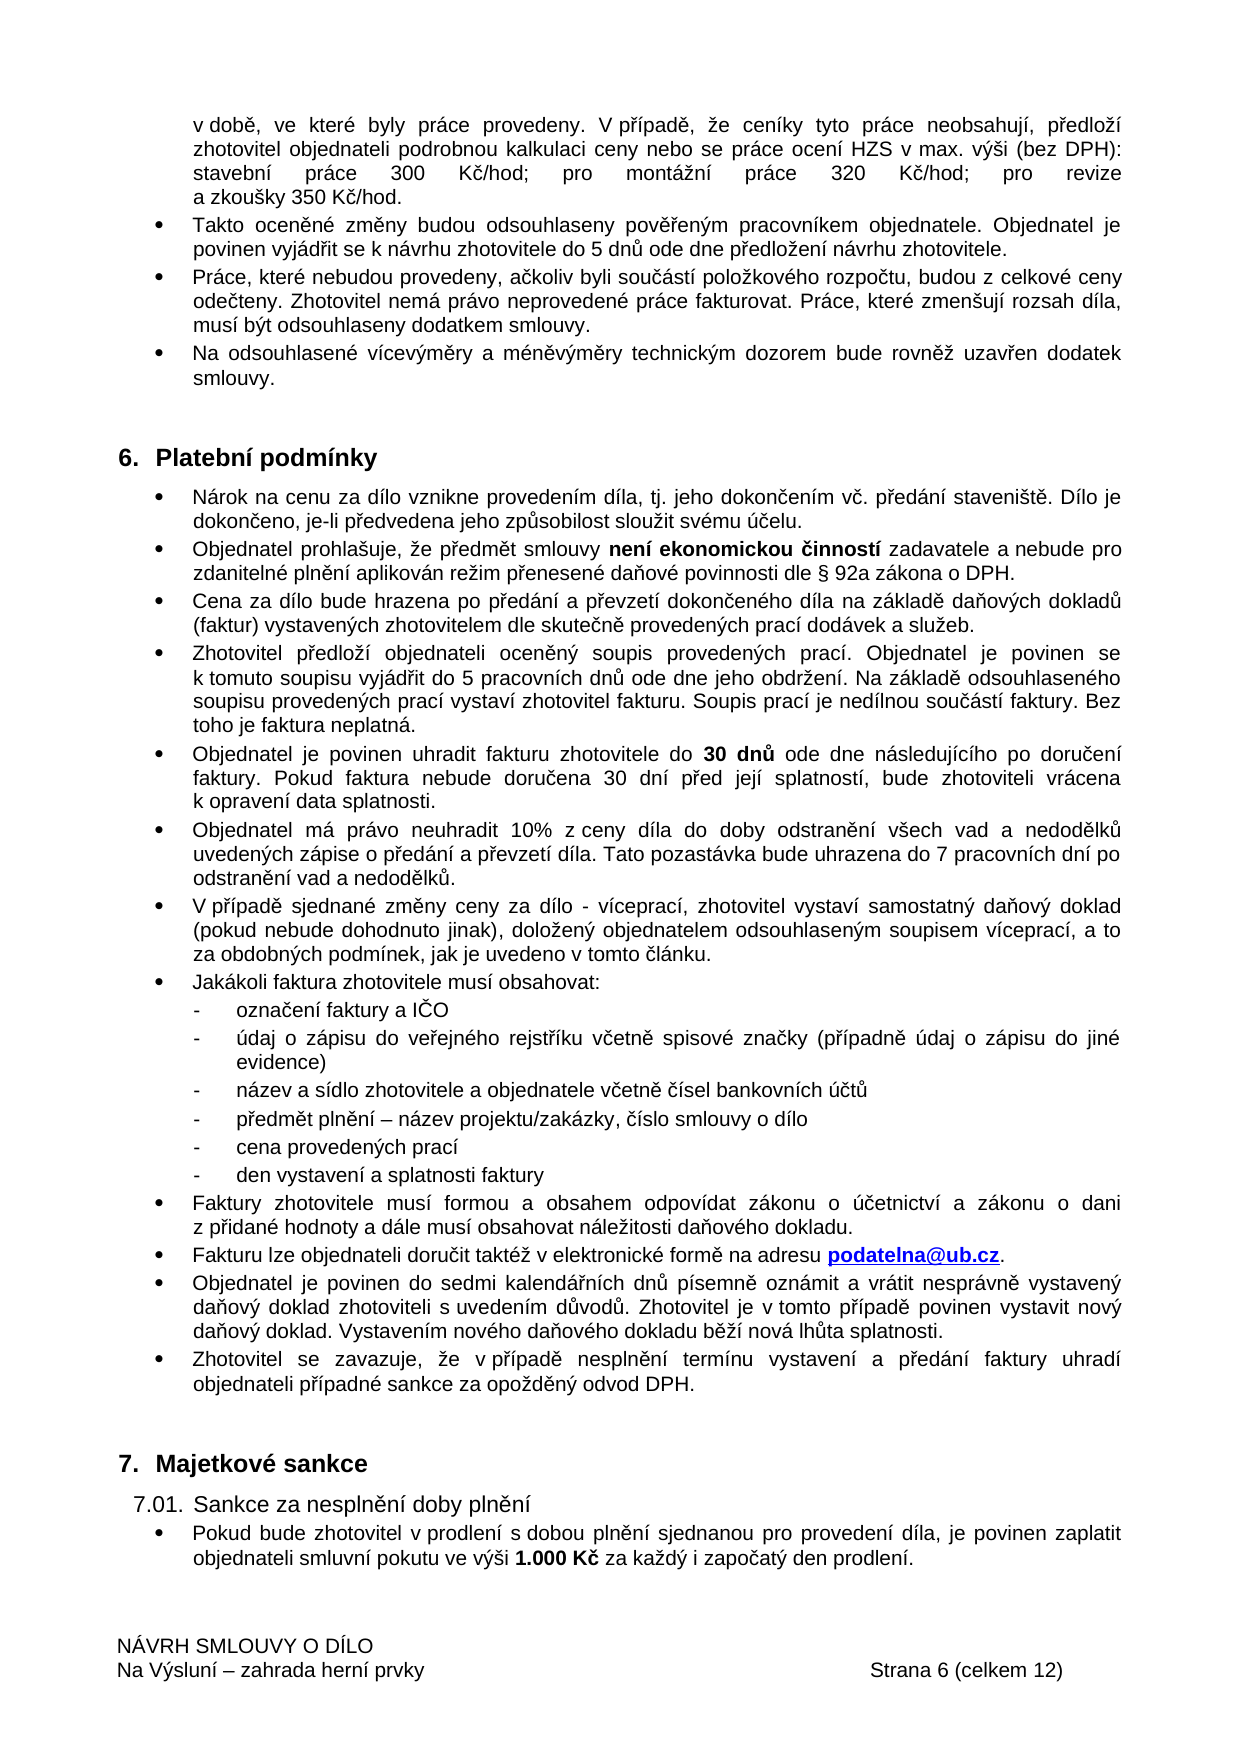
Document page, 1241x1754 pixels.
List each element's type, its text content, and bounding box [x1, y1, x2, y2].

text Takto oceněné změny budou odsouhlaseny pověřeným pracovníkem objednatele. Objednatel je povinen vyjádřit se k návrhu zhotovitele do 5 dnů ode dne předložení návrhu zhotovitele. [155, 213, 1122, 261]
text Práce, které nebudou provedeny, ačkoliv byli součástí položkového rozpočtu, budou z celkové ceny odečteny. Zhotovitel nemá právo neprovedené práce fakturovat. Práce, které zmenšují rozsah díla, musí být odsouhlaseny dodatkem smlouvy. [155, 265, 1122, 337]
text Faktury zhotovitele musí formou a obsahem odpovídat zákonu o účetnictví a zákonu o dani z přidané hodnoty a dále musí obsahovat náležitosti daňového dokladu. [155, 1191, 1122, 1239]
text Jakákoli faktura zhotovitele musí obsahovat: [155, 970, 1122, 994]
text - cena provedených prací [193, 1134, 1122, 1158]
subtitle Majetkové sankce [118, 1449, 1122, 1478]
text Zhotovitel se zavazuje, že v případě nesplnění termínu vystavení a předání faktury uhradí objednateli případné sankce za opožděný odvod DPH. [155, 1347, 1122, 1395]
text - označení faktury a IČO [193, 998, 1122, 1022]
text Nárok na cenu za dílo vznikne provedením díla, tj. jeho dokončením vč. předání staveniště. Dílo je dokončeno, je-li předvedena jeho způsobilost sloužit svému účelu. [155, 485, 1122, 533]
subtitle Sankce za nesplnění doby plnění [133, 1491, 1122, 1517]
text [155, 113, 1122, 209]
text Na odsouhlasené vícevýměry a méněvýměry technickým dozorem bude rovněž uzavřen dodatek smlouvy. [155, 341, 1122, 389]
text Zhotovitel předloží objednateli oceněný soupis provedených prací. Objednatel je povinen se k tomuto soupisu vyjádřit do 5 pracovních dnů ode dne jeho obdržení. Na základě odsouhlaseného soupisu provedených prací vystaví zhotovitel fakturu. Soupis prací je nedílnou součástí faktury. Bez toho je faktura neplatná. [155, 641, 1122, 737]
text - předmět plnění – název projektu/zakázky, číslo smlouvy o dílo [193, 1106, 1122, 1130]
text - název a sídlo zhotovitele a objednatele včetně čísel bankovních účtů [193, 1078, 1122, 1102]
text Objednatel prohlašuje, že předmět smlouvy není ekonomickou činností zadavatele a nebude pro zdanitelné plnění aplikován režim přenesené daňové povinnosti dle § 92a zákona o DPH. [155, 537, 1122, 585]
text Objednatel je povinen uhradit fakturu zhotovitele do 30 dnů ode dne následujícího po doručení faktury. Pokud faktura nebude doručena 30 dní před její splatností, bude zhotoviteli vrácena k opravení data splatnosti. [155, 741, 1122, 813]
text V případě sjednané změny ceny za dílo - víceprací, zhotovitel vystaví samostatný daňový doklad (pokud nebude dohodnuto jinak), doložený objednatelem odsouhlaseným soupisem víceprací, a to za obdobných podmínek, jak je uvedeno v tomto článku. [155, 894, 1122, 966]
text Objednatel má právo neuhradit 10% z ceny díla do doby odstranění všech vad a nedodělků uvedených zápise o předání a převzetí díla. Tato pozastávka bude uhrazena do 7 pracovních dní po odstranění vad a nedodělků. [155, 817, 1122, 889]
text - údaj o zápisu do veřejného rejstříku včetně spisové značky (případně údaj o zápisu do jiné evidence) [193, 1026, 1122, 1074]
text - den vystavení a splatnosti faktury [193, 1163, 1122, 1187]
text Objednatel je povinen do sedmi kalendářních dnů písemně oznámit a vrátit nesprávně vystavený daňový doklad zhotoviteli s uvedením důvodů. Zhotovitel je v tomto případě povinen vystavit nový daňový doklad. Vystavením nového daňového dokladu běží nová lhůta splatnosti. [155, 1271, 1122, 1343]
text Pokud bude zhotovitel v prodlení s dobou plnění sjednanou pro provedení díla, je povinen zaplatit objednateli smluvní pokutu ve výši 1.000 Kč za každý i započatý den prodlení. [155, 1521, 1122, 1569]
subtitle Platební podmínky [118, 443, 1122, 472]
text Fakturu lze objednateli doručit taktéž v elektronické formě na adresu podatelna@ub.cz. [155, 1243, 1122, 1267]
text Cena za dílo bude hrazena po předání a převzetí dokončeného díla na základě daňových dokladů (faktur) vystavených zhotovitelem dle skutečně provedených prací dodávek a služeb. [155, 589, 1122, 637]
